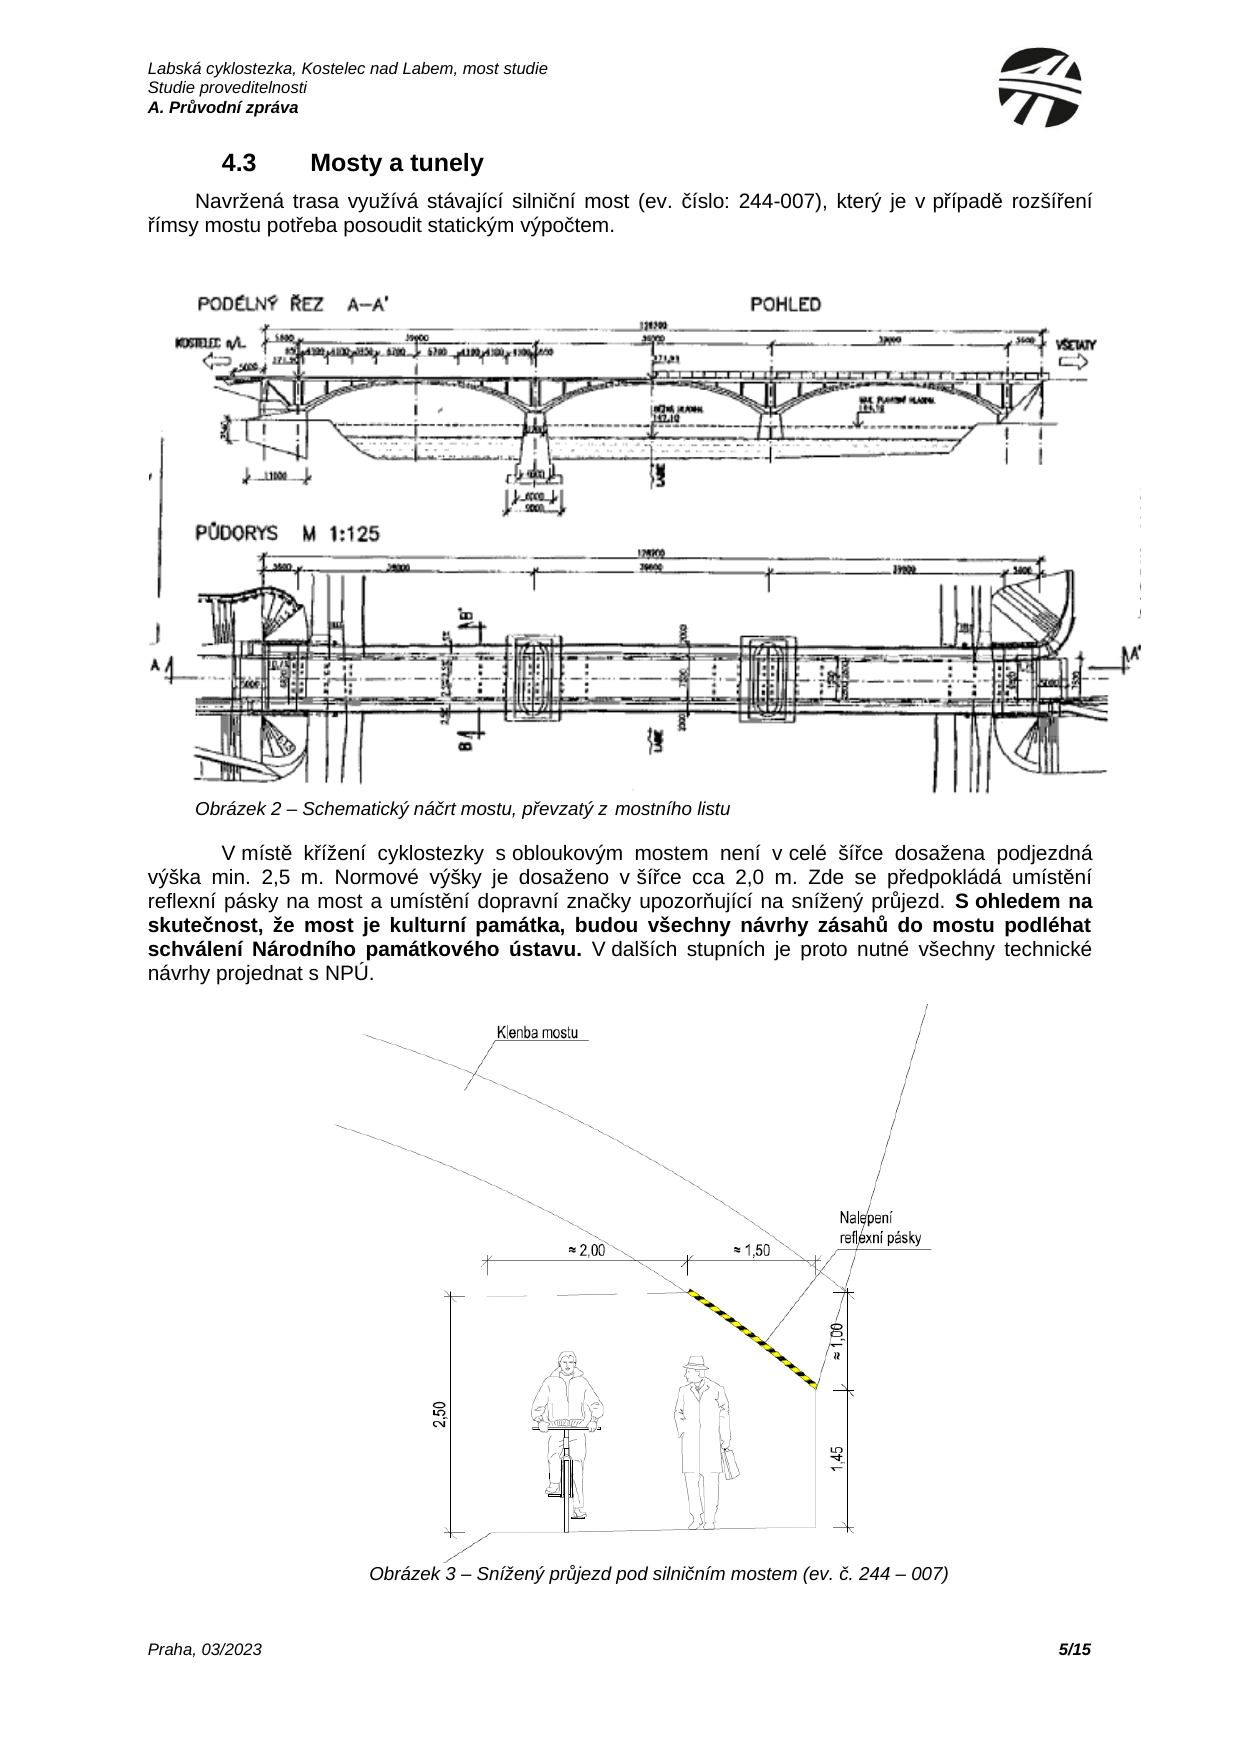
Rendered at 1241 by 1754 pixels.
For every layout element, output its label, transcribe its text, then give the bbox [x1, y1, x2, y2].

picture [150, 285, 1141, 797]
picture [301, 1004, 941, 1563]
text Navržená trasa využívá stávající silniční most (ev. číslo: 244-007), který je v případě rozšíření římsy mostu potřeba posoudit statickým výpočtem. [148, 189, 1093, 237]
text V místě křížení cyklostezky s obloukovým mostem není v celé šířce dosažena podjezdná výška min. 2,5 m. Normové výšky je dosaženo v šířce cca 2,0 m. Zde se předpokládá umístění reflexní pásky na most a umístění dopravní značky upozorňující na snížený průjezd. S ohledem na skutečnost, že most je kulturní památka, budou všechny návrhy zásahů do mostu podléhat schválení Národního památkového ústavu. V dalších stupních je proto nutné všechny technické návrhy projednat s NPÚ. [148, 841, 1093, 984]
subtitle Mosty a tunely [222, 148, 1093, 176]
picture [990, 40, 1089, 136]
text Obrázek 3 – Snížený průjezd pod silničním mostem (ev. č. 244 – 007) [295, 1531, 1093, 1584]
